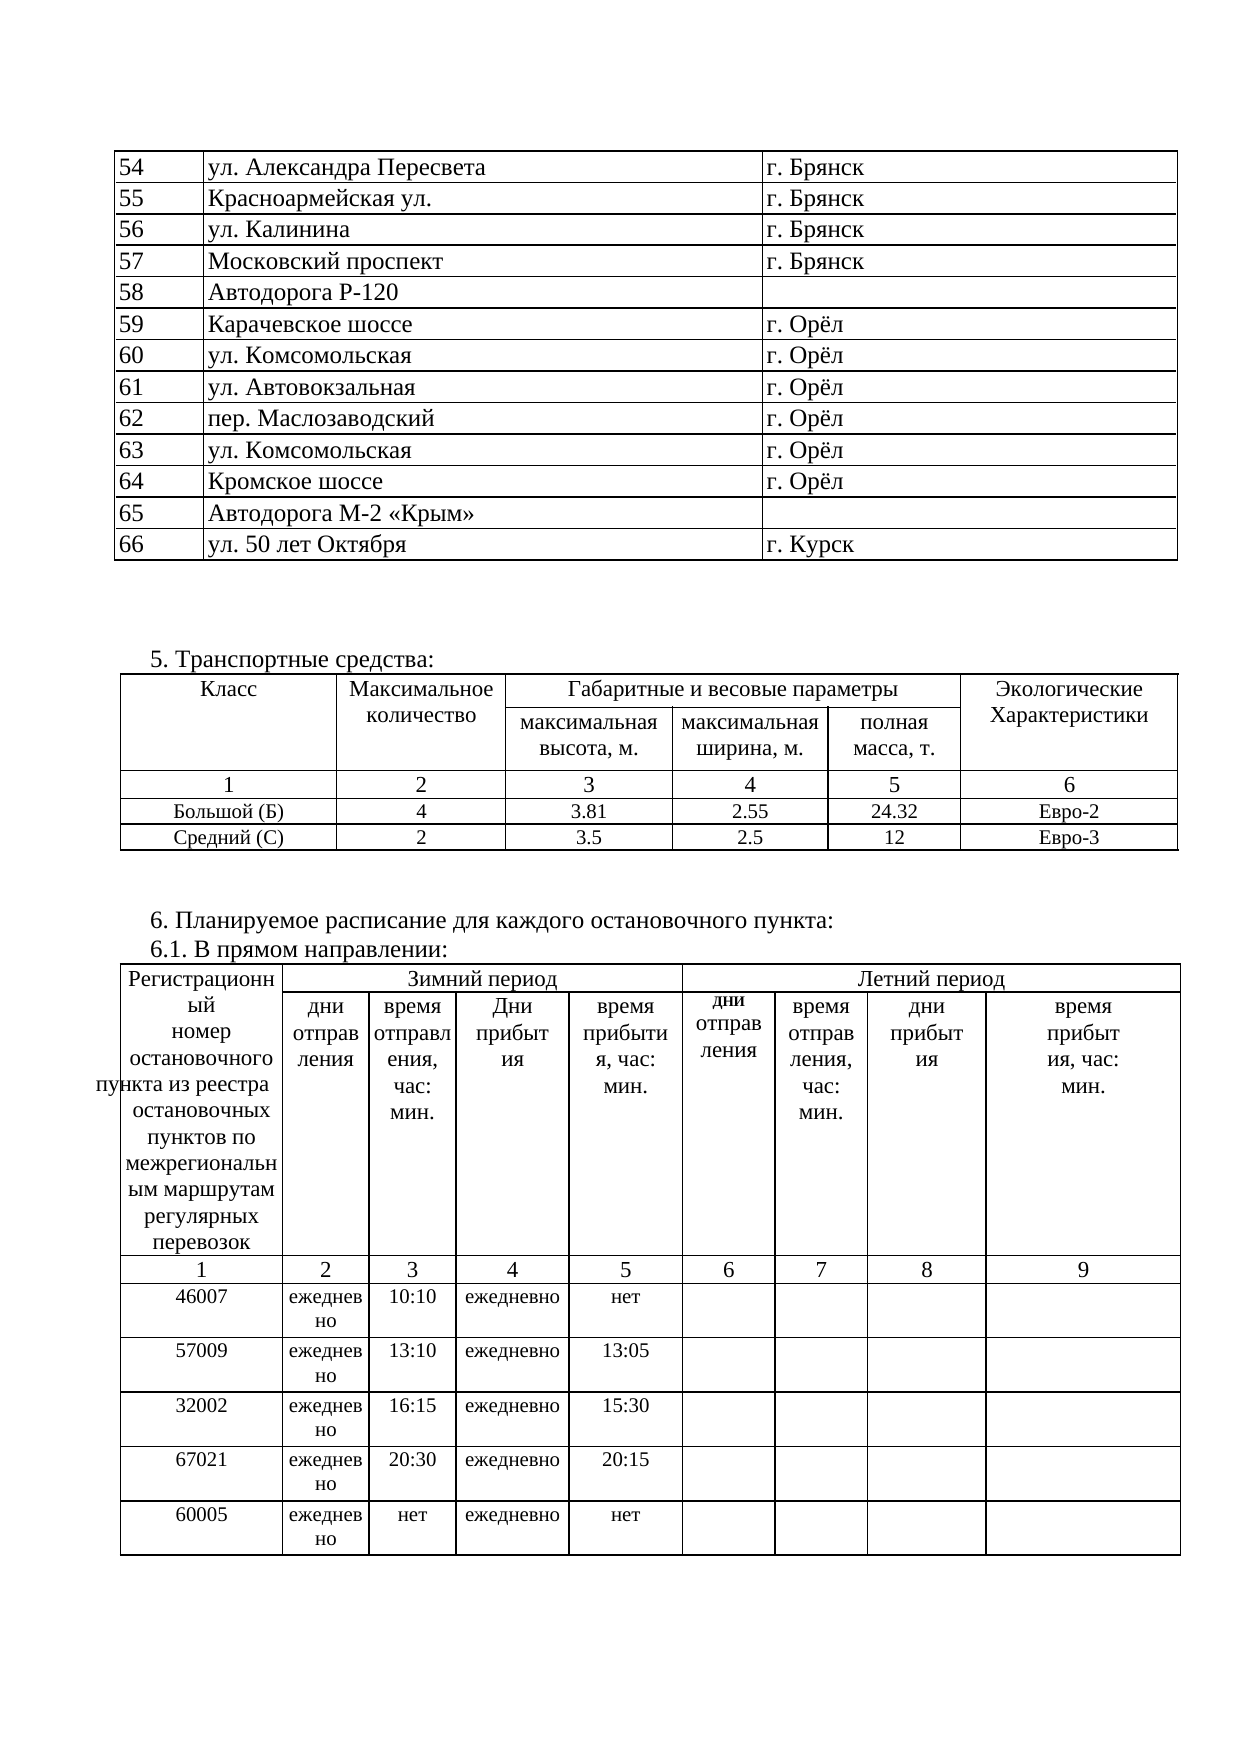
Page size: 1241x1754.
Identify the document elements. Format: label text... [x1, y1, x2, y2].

table_cell [776, 1447, 867, 1500]
table_cell 5 [570, 1256, 682, 1282]
table_cell [776, 1284, 867, 1337]
table_cell Автодорога Р-120 [204, 277, 762, 307]
table_cell 16:15 [370, 1393, 455, 1446]
table_cell [683, 1284, 774, 1337]
table_cell 10:10 [370, 1284, 455, 1337]
table_cell [987, 1338, 1180, 1391]
table_cell 2.5 [673, 825, 827, 849]
table_cell 55 [115, 183, 203, 213]
table_cell 46007 [121, 1284, 282, 1337]
table_cell 66 [115, 529, 203, 559]
table_cell г. Орёл [763, 433, 1177, 464]
table_cell ежедневно [457, 1447, 568, 1500]
table_cell [683, 1447, 774, 1500]
table_header Экологические Характеристики [961, 675, 1177, 770]
table_cell 20:15 [570, 1447, 682, 1500]
table_cell нет [570, 1284, 682, 1337]
table_cell Красноармейская ул. [204, 183, 762, 213]
table_cell 4 [673, 771, 827, 798]
table_cell 24.32 [829, 799, 960, 823]
table_cell 3.81 [506, 799, 672, 823]
table_cell г. Брянск [763, 181, 1177, 213]
table_cell 61 [115, 371, 203, 402]
table_cell 1 [121, 1256, 282, 1282]
table_cell ул. 50 лет Октября [204, 529, 762, 559]
table_cell 13:10 [370, 1338, 455, 1391]
table_cell 6 [961, 771, 1177, 798]
table_cell 62 [115, 403, 203, 433]
table_cell 8 [868, 1256, 985, 1282]
table_cell ежедневно [283, 1502, 368, 1554]
table_cell 56 [115, 214, 203, 244]
table_cell Карачевское шоссе [204, 309, 762, 339]
table_cell 1 [121, 771, 336, 798]
table_header Регистрационный номер остановочного пункта из реестра остановочных пунктов по межрегиональным маршрутам регулярных перевозок [121, 965, 282, 1254]
table_cell ул. Калинина [204, 215, 762, 244]
table_cell [987, 1284, 1180, 1337]
table_cell 3.5 [506, 825, 672, 849]
table_cell ул. Автовокзальная [204, 372, 762, 402]
table_cell [763, 276, 1177, 307]
table_header Летний период [683, 965, 1180, 991]
table_cell [987, 1447, 1180, 1500]
table_cell ежедневно [457, 1284, 568, 1337]
table_cell максимальная ширина, м. [673, 708, 827, 770]
table_cell [683, 1393, 774, 1446]
table_cell [868, 1502, 985, 1554]
table_cell 67021 [121, 1447, 282, 1500]
table_cell 9 [987, 1256, 1180, 1282]
table_cell 2 [337, 825, 505, 849]
table_cell [776, 1393, 867, 1446]
table_cell ДНИ отправ ления [683, 993, 774, 1254]
table_cell 63 [115, 434, 203, 464]
table_cell г. Брянск [763, 244, 1177, 276]
table_cell нет [370, 1502, 455, 1554]
table_cell [987, 1502, 1180, 1554]
table_cell ежедневно [283, 1393, 368, 1446]
table_cell [683, 1338, 774, 1391]
table_cell [776, 1502, 867, 1554]
table_cell [683, 1502, 774, 1554]
table_cell 7 [776, 1256, 867, 1282]
table_cell [987, 1393, 1180, 1446]
table_cell 12 [829, 825, 960, 849]
table_cell 64 [115, 466, 203, 496]
table_cell 32002 [121, 1393, 282, 1446]
table_cell [763, 496, 1177, 527]
table_cell Евро-3 [961, 825, 1177, 849]
text 6. Планируемое расписание для каждого остановочного пункта: [150, 906, 1090, 934]
table_header Габаритные и весовые параметры [506, 675, 960, 706]
table_cell ежедневно [283, 1284, 368, 1337]
table_cell 15:30 [570, 1393, 682, 1446]
table_cell время отправл ения, час: мин. [370, 993, 455, 1254]
table_cell Евро-2 [961, 799, 1177, 823]
table_cell 60005 [121, 1502, 282, 1554]
table_cell Дни прибыт ия [457, 993, 568, 1254]
table_cell 2.55 [673, 799, 827, 823]
table_cell г. Орёл [763, 402, 1177, 433]
table_cell нет [570, 1502, 682, 1554]
table_cell 2 [283, 1256, 368, 1282]
text 5. Транспортные средства: [150, 644, 1090, 673]
table_cell 57 [115, 245, 203, 276]
table_header Зимний период [283, 965, 682, 991]
table_cell 13:05 [570, 1338, 682, 1391]
table_cell 59 [115, 308, 203, 339]
table_cell 57009 [121, 1338, 282, 1391]
text 6.1. В прямом направлении: [150, 934, 1090, 963]
table_cell пер. Маслозаводский [204, 403, 762, 433]
table_cell Автодорога М-2 «Крым» [204, 498, 762, 527]
table_cell 20:30 [370, 1447, 455, 1500]
table_cell максимальная высота, м. [506, 708, 672, 770]
table_cell 2 [337, 771, 505, 798]
table_cell г. Орёл [763, 307, 1177, 339]
table_cell дни прибыт ия [868, 993, 985, 1254]
table_cell [868, 1338, 985, 1391]
table_cell 6 [683, 1256, 774, 1282]
table_cell полная масса, т. [829, 708, 960, 770]
table_cell 60 [115, 340, 203, 370]
table_cell ул. Александра Пересвета [204, 152, 762, 181]
table_cell 3 [506, 771, 672, 798]
table_cell 58 [115, 277, 203, 307]
table_cell Московский проспект [204, 246, 762, 276]
table_cell [868, 1284, 985, 1337]
table_cell [868, 1393, 985, 1446]
table_header Максимальное количество [337, 675, 505, 770]
table_cell время отправ ления, час: мин. [776, 993, 867, 1254]
table_cell дни отправ ления [283, 993, 368, 1254]
table_cell г. Брянск [763, 213, 1177, 244]
table_cell ежедневно [457, 1338, 568, 1391]
table_cell 3 [370, 1256, 455, 1282]
table_cell 4 [337, 799, 505, 823]
table_cell ул. Комсомольская [204, 340, 762, 370]
table_cell 5 [829, 771, 960, 798]
table_cell г. Орёл [763, 370, 1177, 402]
table_cell ежедневно [283, 1447, 368, 1500]
table_cell ежедневно [457, 1393, 568, 1446]
table_cell время прибыти я, час: мин. [570, 993, 682, 1254]
table_cell Средний (С) [121, 825, 336, 849]
table_cell г. Курск [763, 528, 1177, 559]
table_cell [776, 1338, 867, 1391]
table_header Класс [121, 675, 336, 770]
table_cell г. Брянск [763, 152, 1177, 181]
table_cell Кромское шоссе [204, 466, 762, 496]
table_cell ежедневно [283, 1338, 368, 1391]
table_cell г. Орёл [763, 465, 1177, 496]
table_cell г. Орёл [763, 339, 1177, 370]
table_cell 54 [115, 152, 203, 181]
table_cell ул. Комсомольская [204, 435, 762, 464]
table_cell 4 [457, 1256, 568, 1282]
table_cell время прибыт ия, час: мин. [987, 993, 1180, 1254]
table_cell Большой (Б) [121, 799, 336, 823]
table_cell 65 [115, 497, 203, 527]
table_cell ежедневно [457, 1502, 568, 1554]
table_cell [868, 1447, 985, 1500]
